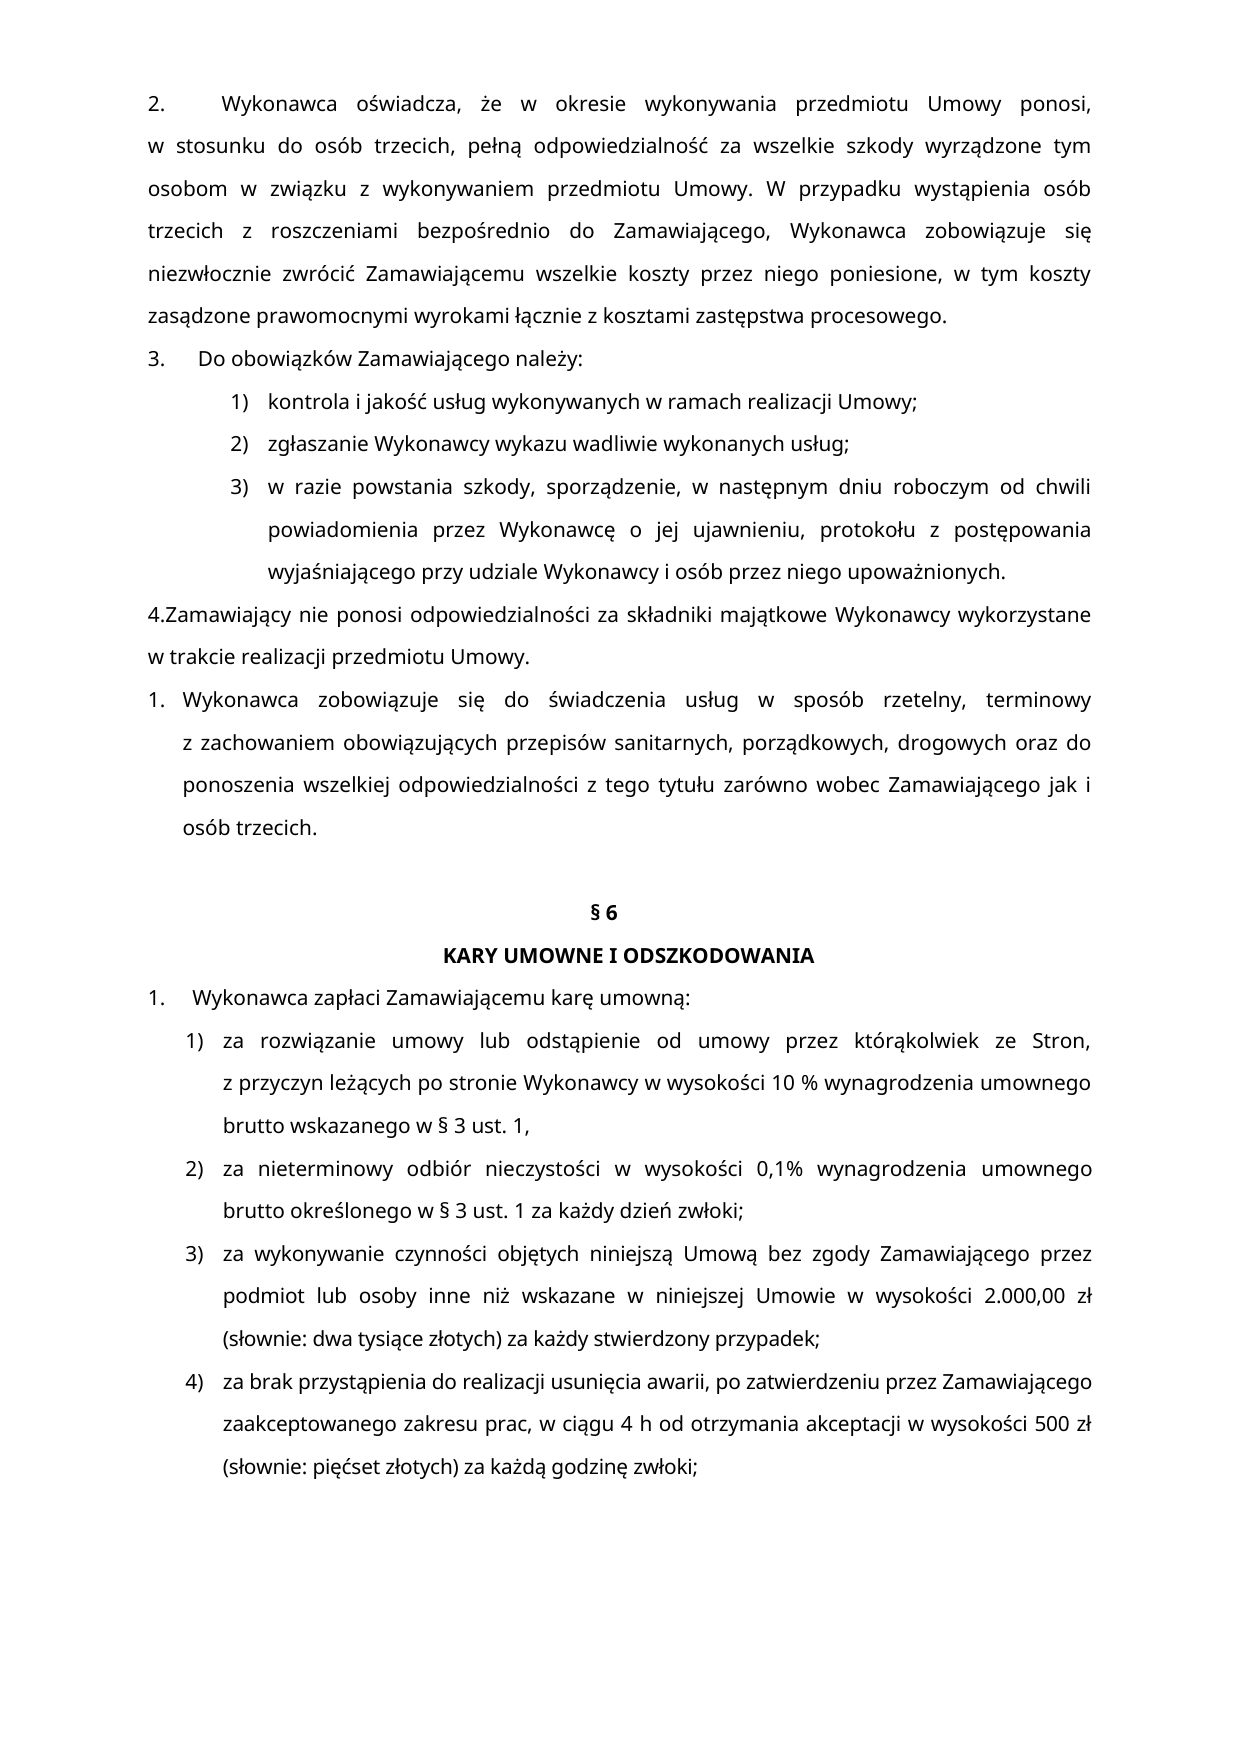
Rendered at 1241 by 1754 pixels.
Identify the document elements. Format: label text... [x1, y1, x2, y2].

text KARY UMOWNE I ODSZKODOWANIA [369, 941, 1092, 969]
text § 6 [148, 898, 1092, 927]
text 4.Zamawiający nie ponosi odpowiedzialności za składniki majątkowe Wykonawcy wykorzystane w trakcie realizacji przedmiotu Umowy. [148, 600, 1092, 671]
text 3. Do obowiązków Zamawiającego należy: [148, 344, 1092, 373]
list za wykonywanie czynności objętych niniejszą Umową bez zgody Zamawiającego przez podmiot lub osoby inne niż wskazane w niniejszej Umowie w wysokości 2.000,00 zł (słownie: dwa tysiące złotych) za każdy stwierdzony przypadek; [185, 1239, 1092, 1353]
list za rozwiązanie umowy lub odstąpienie od umowy przez którąkolwiek ze Stron, z przyczyn leżących po stronie Wykonawcy w wysokości 10 % wynagrodzenia umownego brutto wskazanego w § 3 ust. 1, [185, 1026, 1092, 1139]
text 2. Wykonawca oświadcza, że w okresie wykonywania przedmiotu Umowy ponosi, w stosunku do osób trzecich, pełną odpowiedzialność za wszelkie szkody wyrządzone tym osobom w związku z wykonywaniem przedmiotu Umowy. W przypadku wystąpienia osób trzecich z roszczeniami bezpośrednio do Zamawiającego, Wykonawca zobowiązuje się niezwłocznie zwrócić Zamawiającemu wszelkie koszty przez niego poniesione, w tym koszty zasądzone prawomocnymi wyrokami łącznie z kosztami zastępstwa procesowego. [148, 89, 1092, 330]
list zgłaszanie Wykonawcy wykazu wadliwie wykonanych usług; [230, 429, 1092, 458]
list za brak przystąpienia do realizacji usunięcia awarii, po zatwierdzeniu przez Zamawiającego zaakceptowanego zakresu prac, w ciągu 4 h od otrzymania akceptacji w wysokości 500 zł (słownie: pięćset złotych) za każdą godzinę zwłoki; [185, 1367, 1092, 1480]
list Wykonawca zobowiązuje się do świadczenia usług w sposób rzetelny, terminowy z zachowaniem obowiązujących przepisów sanitarnych, porządkowych, drogowych oraz do ponoszenia wszelkiej odpowiedzialności z tego tytułu zarówno wobec Zamawiającego jak i osób trzecich. [148, 685, 1092, 841]
list Wykonawca zapłaci Zamawiającemu karę umowną: [148, 983, 1092, 1012]
list za nieterminowy odbiór nieczystości w wysokości 0,1% wynagrodzenia umownego brutto określonego w § 3 ust. 1 za każdy dzień zwłoki; [185, 1154, 1092, 1225]
list kontrola i jakość usług wykonywanych w ramach realizacji Umowy; [230, 387, 1092, 415]
list w razie powstania szkody, sporządzenie, w następnym dniu roboczym od chwili powiadomienia przez Wykonawcę o jej ujawnieniu, protokołu z postępowania wyjaśniającego przy udziale Wykonawcy i osób przez niego upoważnionych. [230, 472, 1092, 586]
